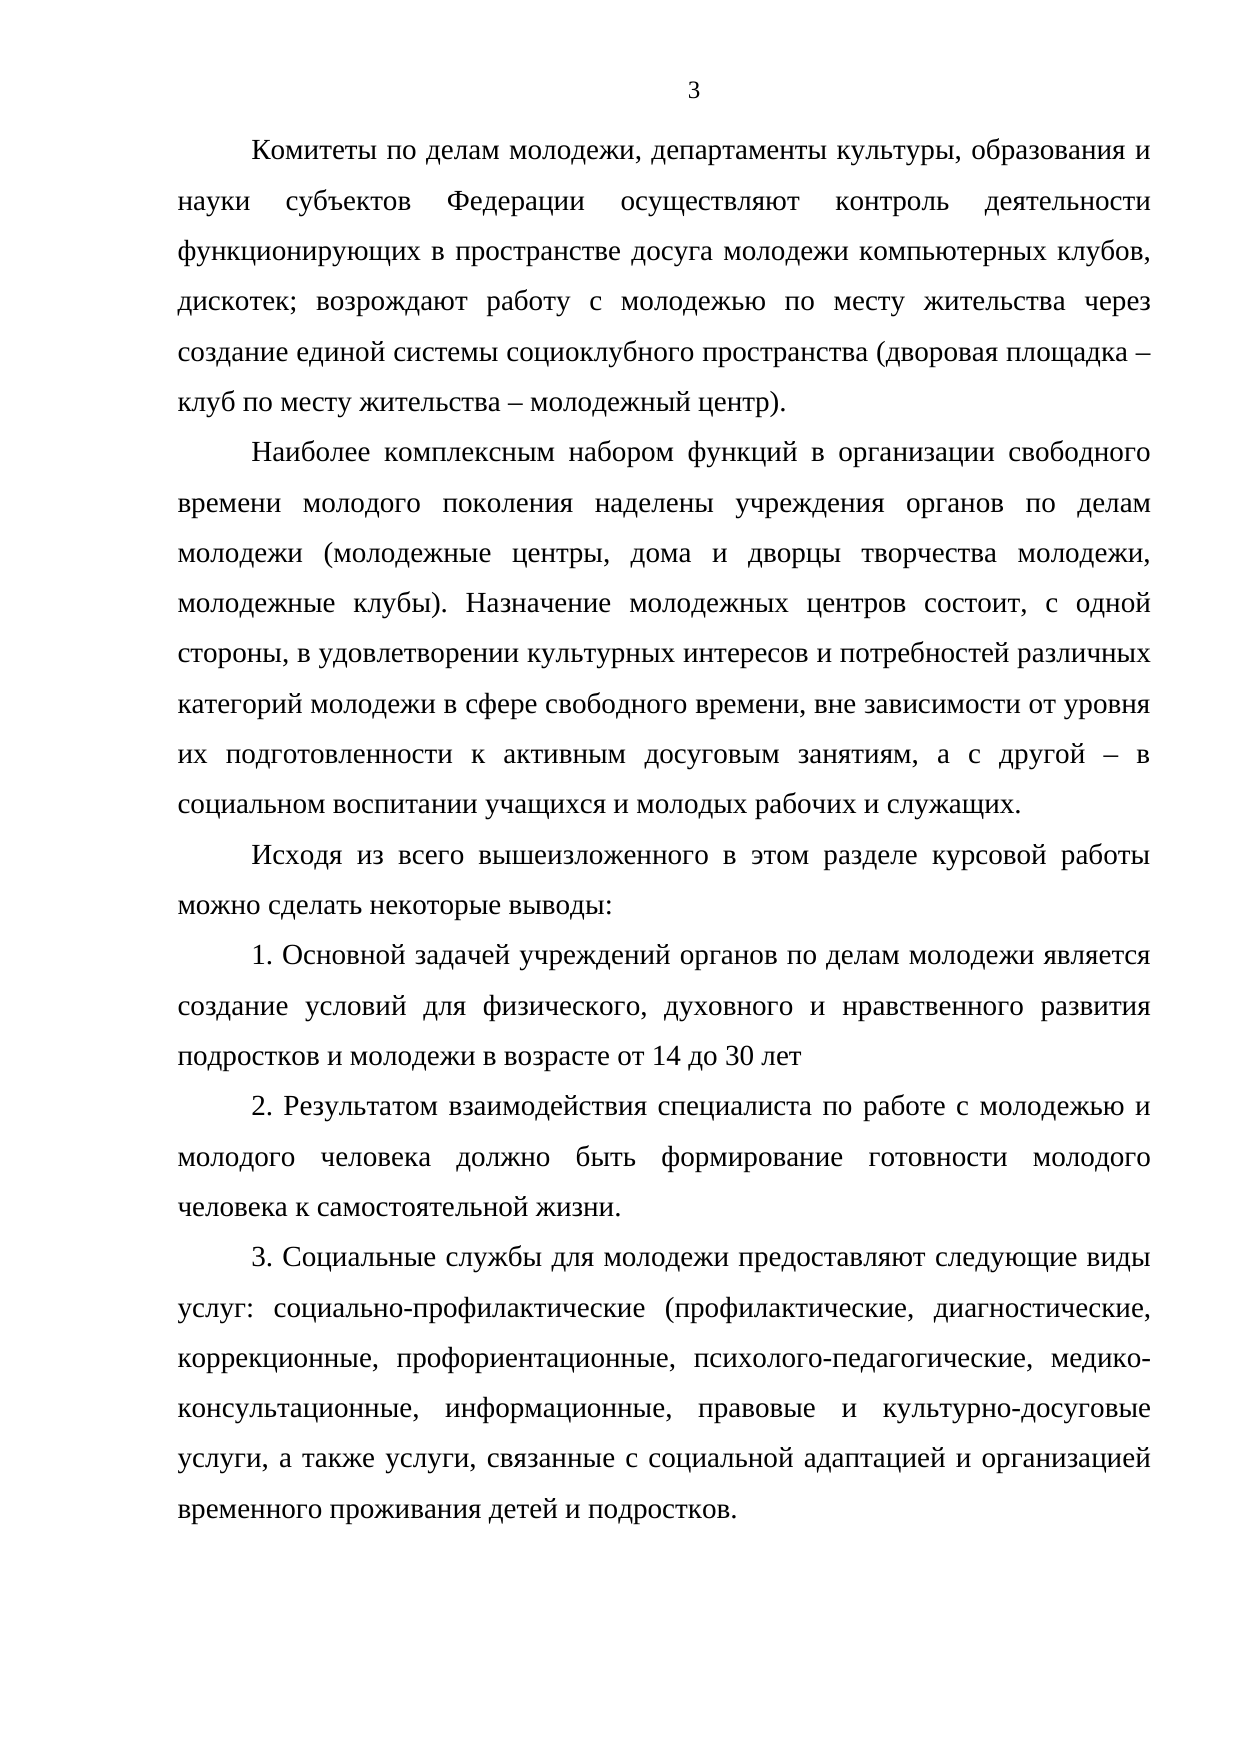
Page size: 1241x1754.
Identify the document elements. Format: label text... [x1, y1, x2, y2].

text 1. Основной задачей учреждений органов по делам молодежи является создание условий для физического, духовного и нравственного развития подростков и молодежи в возрасте от 14 до 30 лет [177, 937, 1152, 1072]
text Комитеты по делам молодежи, департаменты культуры, образования и науки субъектов Федерации осуществляют контроль деятельности функционирующих в пространстве досуга молодежи компьютерных клубов, дискотек; возрождают работу с молодежью по месту жительства через создание единой системы социоклубного пространства (дворовая площадка – клуб по месту жительства – молодежный центр). [177, 132, 1152, 418]
text 3. Социальные службы для молодежи предоставляют следующие виды услуг: социально-профилактические (профилактические, диагностические, коррекционные, профориентационные, психолого-педагогические, медико-консультационные, информационные, правовые и культурно-досуговые услуги, а также услуги, связанные с социальной адаптацией и организацией временного проживания детей и подростков. [177, 1239, 1152, 1524]
text 2. Результатом взаимодействия специалиста по работе с молодежью и молодого человека должно быть формирование готовности молодого человека к самостоятельной жизни. [177, 1088, 1152, 1223]
list Исходя из всего вышеизложенного в этом разделе курсовой работы можно сделать некоторые выводы: [177, 837, 1152, 921]
text Наиболее комплексным набором функций в организации свободного времени молодого поколения наделены учреждения органов по делам молодежи (молодежные центры, дома и дворцы творчества молодежи, молодежные клубы). Назначение молодежных центров состоит, с одной стороны, в удовлетворении культурных интересов и потребностей различных категорий молодежи в сфере свободного времени, вне зависимости от уровня их подготовленности к активным досуговым занятиям, а с другой – в социальном воспитании учащихся и молодых рабочих и служащих. [177, 434, 1152, 820]
